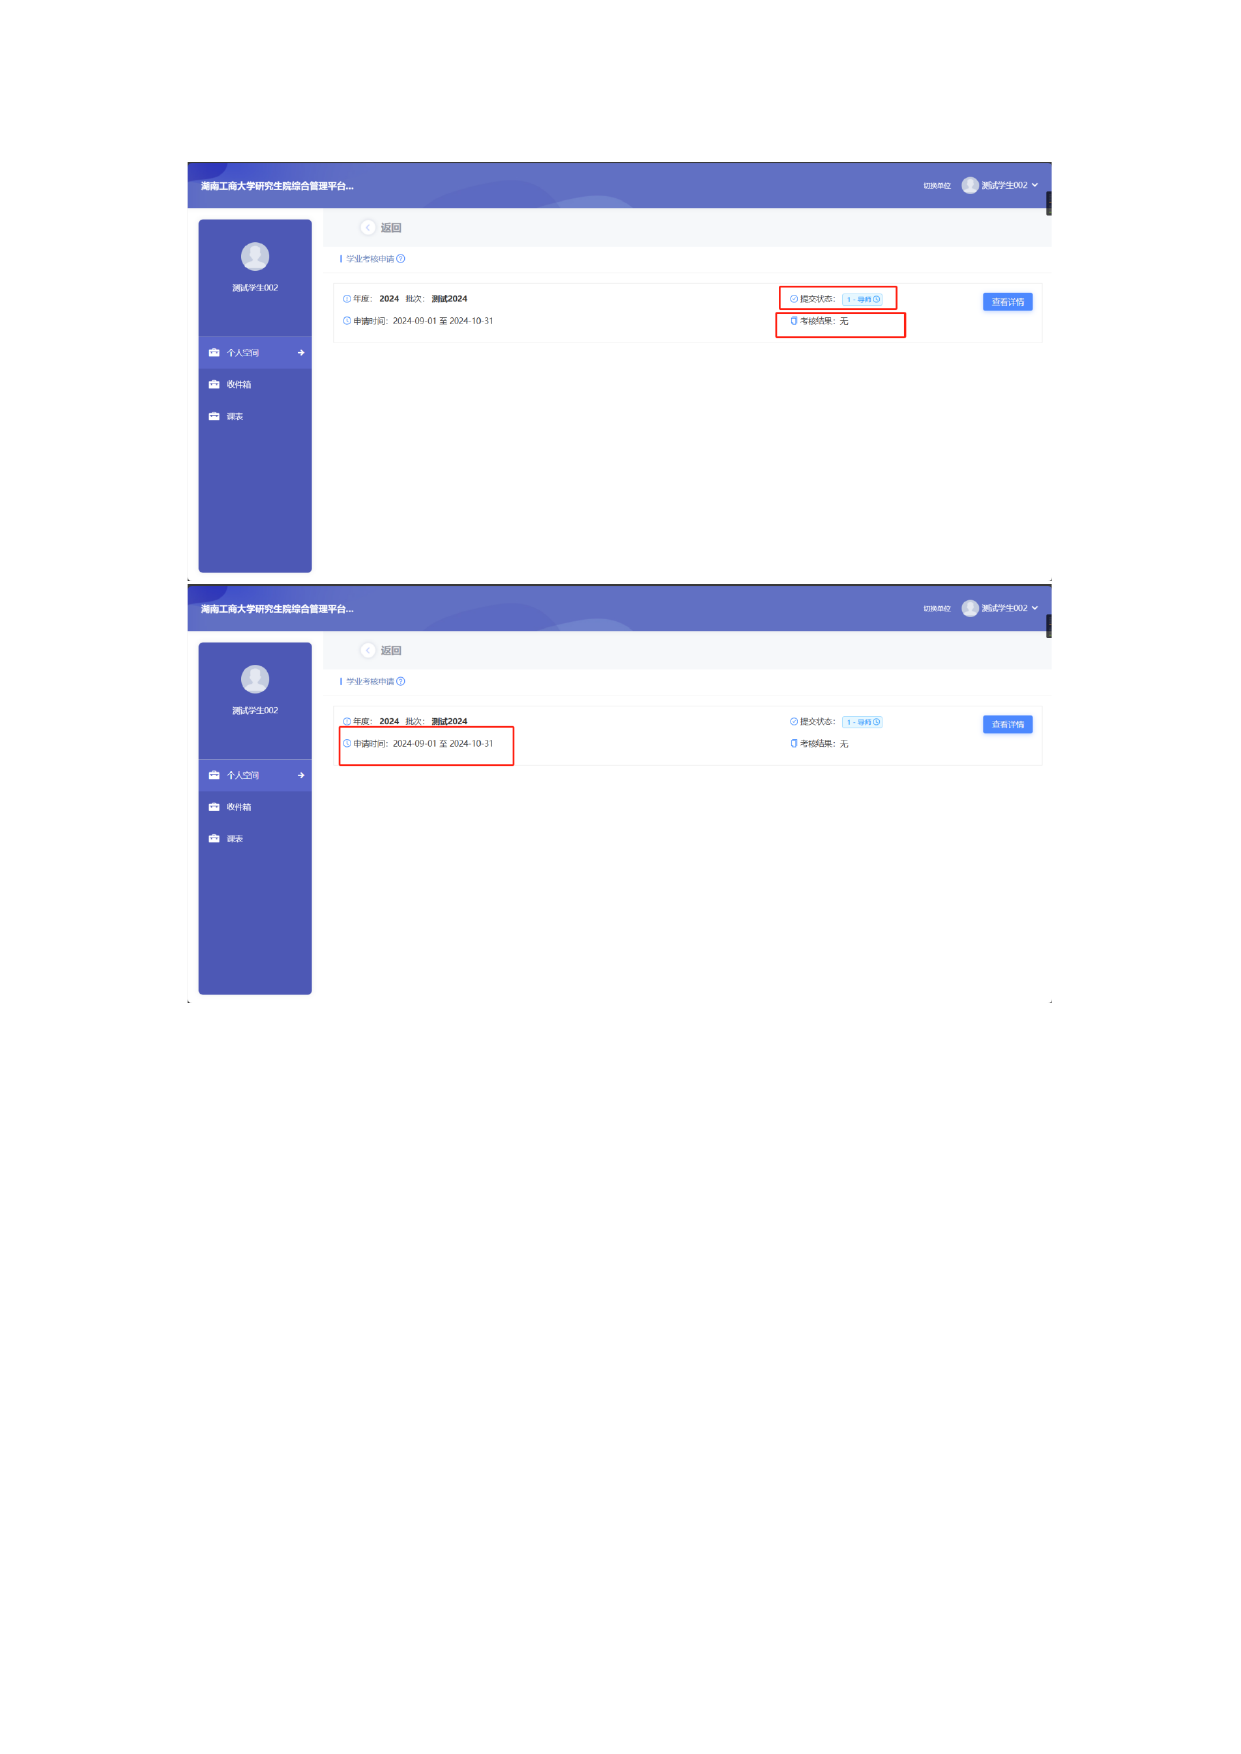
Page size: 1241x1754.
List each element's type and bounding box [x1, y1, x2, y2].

picture [187, 584, 1052, 1003]
picture [187, 162, 1052, 581]
